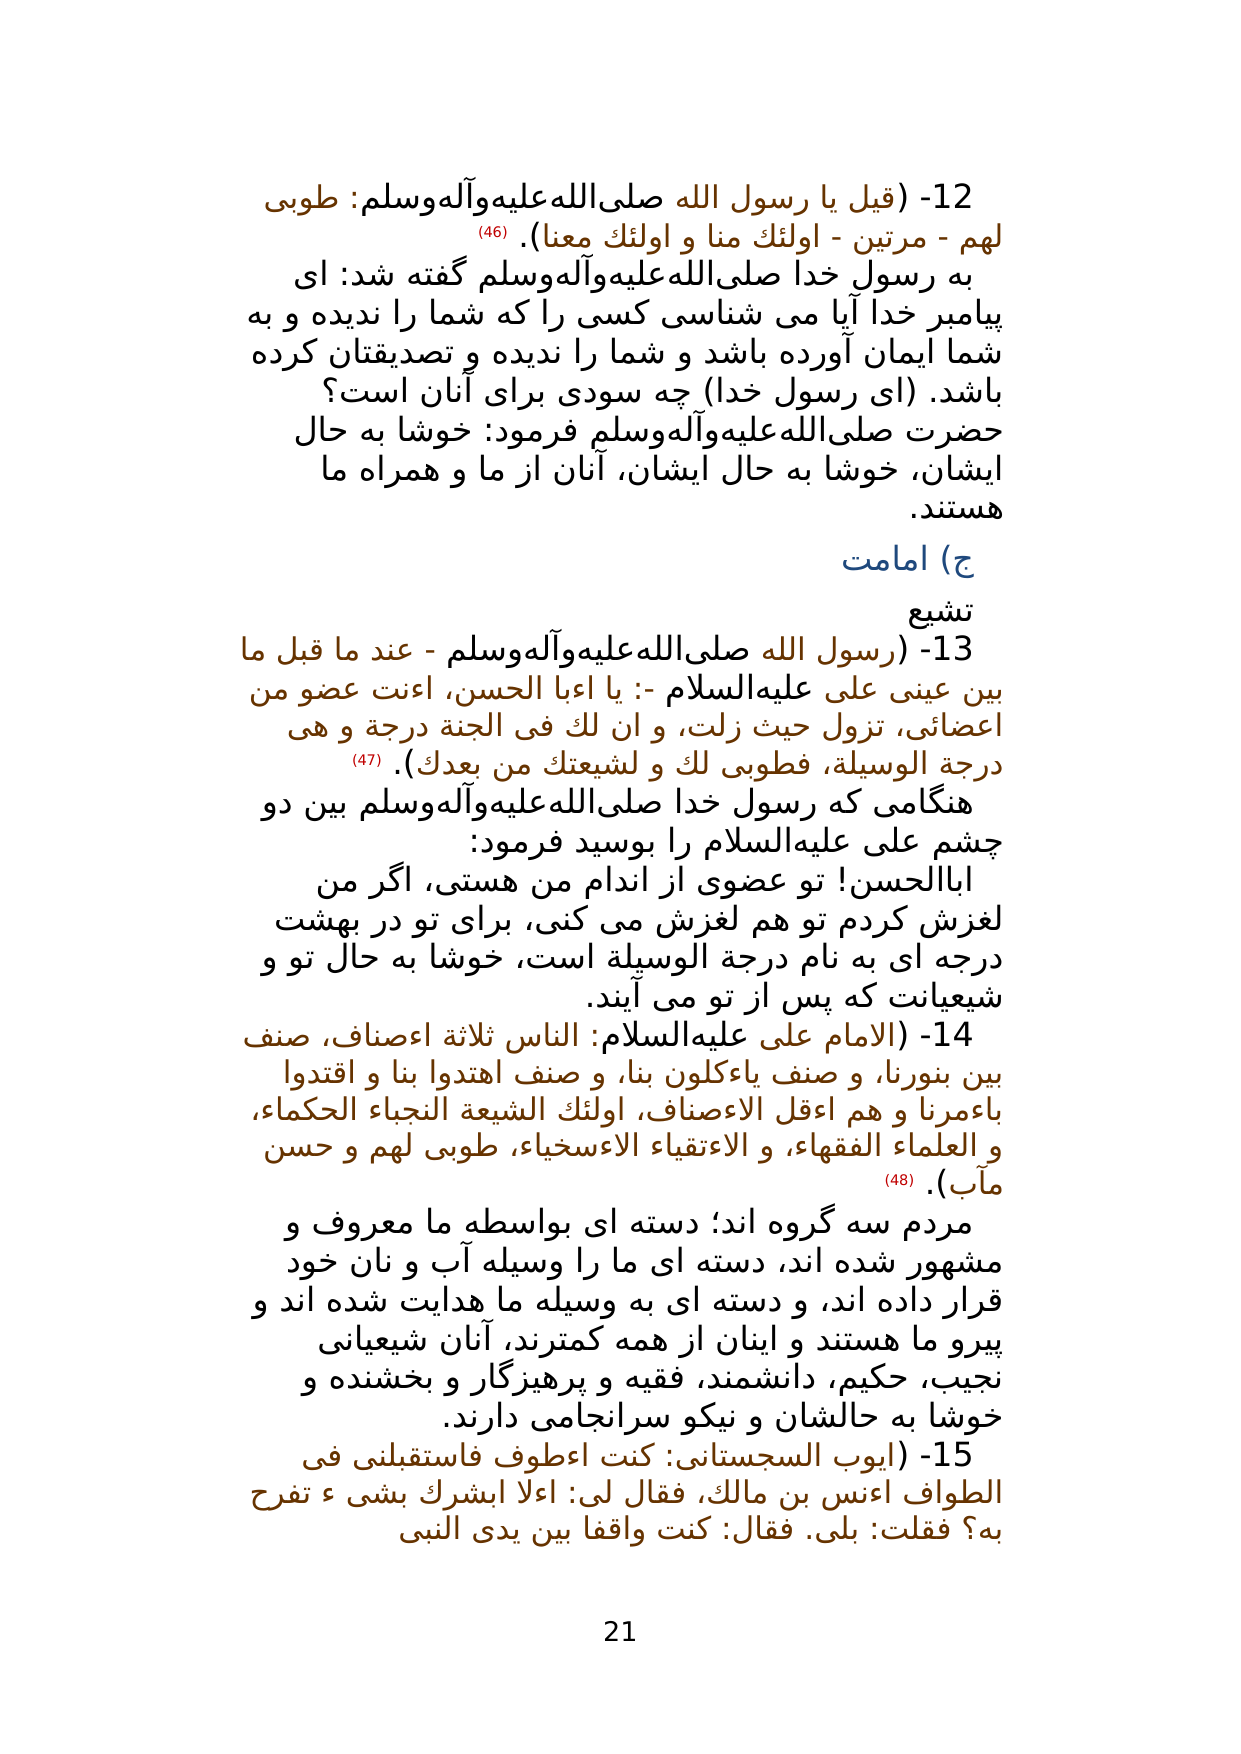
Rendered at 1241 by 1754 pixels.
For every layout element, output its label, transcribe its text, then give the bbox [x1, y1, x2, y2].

text 13- (رسول الله صلى‌الله‌عليه‌وآله‌وسلم - عند ما قبل ما بین عینى على عليه‌السلام -: یا اءبا الحسن، اءنت عضو من اعضائى، تزول حیث زلت، و ان لك فى الجنة درجة و هى درجة الوسیلة، فطوبى لك و لشیعتك من بعدك). (47) [236, 629, 1004, 782]
text به رسول خدا صلى‌الله‌عليه‌وآله‌وسلم گفته شد: اى پیامبر خدا آیا مى شناسى كسى را كه شما را ندیده و به شما ایمان آورده باشد و شما را ندیده و تصدیقتان كرده باشد. (اى رسول خدا) چه سودى براى آنان است؟ حضرت صلى‌الله‌عليه‌وآله‌وسلم فرمود: خوشا به حال ایشان، خوشا به حال ایشان، آنان از ما و همراه ما هستند. [236, 255, 1004, 527]
text 12- (قیل یا رسول الله صلى‌الله‌عليه‌وآله‌وسلم: طوبى لهم - مرتین - اولئك منا و اولئك معنا). (46) [236, 177, 1004, 255]
text مردم سه گروه اند؛ دسته اى بواسطه ما معروف و مشهور شده اند، دسته اى ما را وسیله آب و نان خود قرار داده اند، و دسته اى به وسیله ما هدایت شده اند و پیرو ما هستند و اینان از همه كمترند، آنان شیعیانى نجیب، حكیم، دانشمند، فقیه و پرهیزگار و بخشنده و خوشا به حالشان و نیكو سرانجامى دارند. [236, 1202, 1004, 1436]
text اباالحسن! تو عضوى از اندام من هستى، اگر من لغزش كردم تو هم لغزش مى كنى، براى تو در بهشت درجه اى به نام درجة الوسیلة است، خوشا به حال تو و شیعیانت كه پس از تو مى آیند. [236, 860, 1004, 1016]
text 14- (الامام على عليه‌السلام: الناس ثلاثة اءصناف، صنف بین بنورنا، و صنف یاءكلون بنا، و صنف اهتدوا بنا و اقتدوا باءمرنا و هم اءقل الاءصناف، اولئك الشیعة النجباء الحكماء، و العلماء الفقهاء، و الاءتقیاء الاءسخیاء، طوبى لهم و حسن مآب). (48) [236, 1016, 1004, 1202]
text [236, 1436, 1004, 1547]
text تشیع [236, 591, 1004, 629]
text هنگامى كه رسول خدا صلى‌الله‌عليه‌وآله‌وسلم بین دو چشم على عليه‌السلام را بوسید فرمود: [236, 782, 1004, 860]
subtitle ج) امامت [236, 539, 1004, 578]
